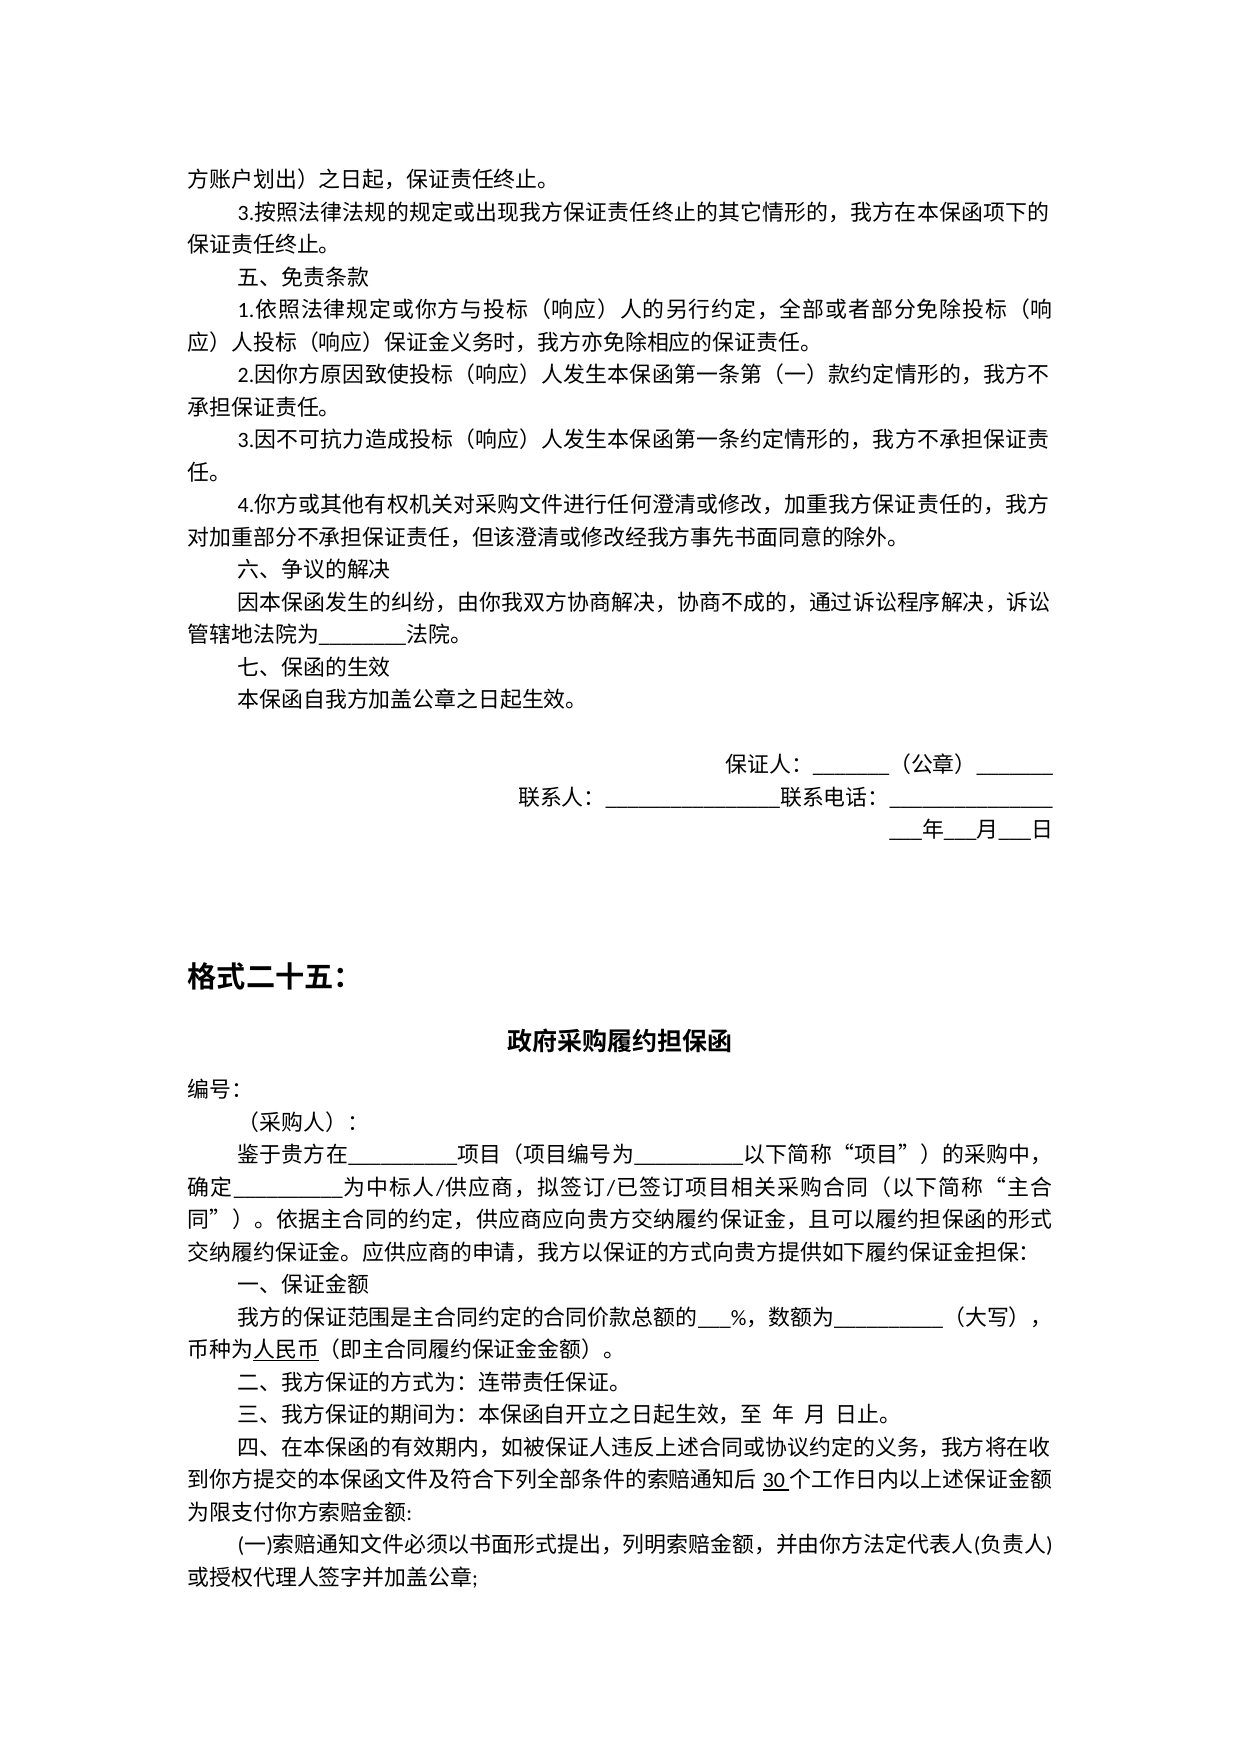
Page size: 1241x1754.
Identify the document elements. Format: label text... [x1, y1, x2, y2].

text 二、我方保证的方式为：连带责任保证。 [187, 1364, 1053, 1397]
text （采购人）： [187, 1104, 1053, 1137]
text 3.因不可抗力造成投标（响应）人发生本保函第一条约定情形的，我方不承担保证责任。 [187, 422, 1053, 487]
text 鉴于贵方在__________项目（项目编号为__________以下简称“项目”）的采购中，确定__________为中标人/供应商，拟签订/已签订项目相关采购合同（以下简称“主合同”）。依据主合同的约定，供应商应向贵方交纳履约保证金，且可以履约担保函的形式交纳履约保证金。应供应商的申请，我方以保证的方式向贵方提供如下履约保证金担保： [187, 1137, 1053, 1267]
text 一、保证金额 [187, 1267, 1053, 1299]
text 政府采购履约担保函 [187, 1007, 1053, 1072]
text (一)索赔通知文件必须以书面形式提出，列明索赔金额，并由你方法定代表人(负责人)或授权代理人签字并加盖公章; [187, 1527, 1053, 1592]
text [187, 162, 1053, 194]
text ___年___月___日 [187, 812, 1053, 844]
text 1.依照法律规定或你方与投标（响应）人的另行约定，全部或者部分免除投标（响应）人投标（响应）保证金义务时，我方亦免除相应的保证责任。 [187, 292, 1053, 357]
text 我方的保证范围是主合同约定的合同价款总额的___%，数额为__________（大写），币种为人民币（即主合同履约保证金金额）。 [187, 1299, 1053, 1364]
text 三、我方保证的期间为：本保函自开立之日起生效，至 年 月 日止。 [187, 1397, 1053, 1429]
text 七、保函的生效 [187, 649, 1053, 682]
text 编号： [187, 1072, 1053, 1104]
text 保证人：_______（公章）_______ [187, 747, 1053, 779]
text 联系人：________________联系电话：_______________ [187, 779, 1053, 812]
text 四、在本保函的有效期内，如被保证人违反上述合同或协议约定的义务，我方将在收到你方提交的本保函文件及符合下列全部条件的索赔通知后30个工作日内以上述保证金额为限支付你方索赔金额: [187, 1429, 1053, 1527]
text 因本保函发生的纠纷，由你我双方协商解决，协商不成的，通过诉讼程序解决，诉讼管辖地法院为________法院。 [187, 584, 1053, 649]
text 五、免责条款 [187, 259, 1053, 292]
text 2.因你方原因致使投标（响应）人发生本保函第一条第（一）款约定情形的，我方不承担保证责任。 [187, 357, 1053, 422]
text 格式二十五： [187, 942, 1053, 1007]
text 4.你方或其他有权机关对采购文件进行任何澄清或修改，加重我方保证责任的，我方对加重部分不承担保证责任，但该澄清或修改经我方事先书面同意的除外。 [187, 487, 1053, 552]
text 六、争议的解决 [187, 552, 1053, 584]
text 本保函自我方加盖公章之日起生效。 [187, 682, 1053, 714]
text 3.按照法律法规的规定或出现我方保证责任终止的其它情形的，我方在本保函项下的保证责任终止。 [187, 194, 1053, 259]
